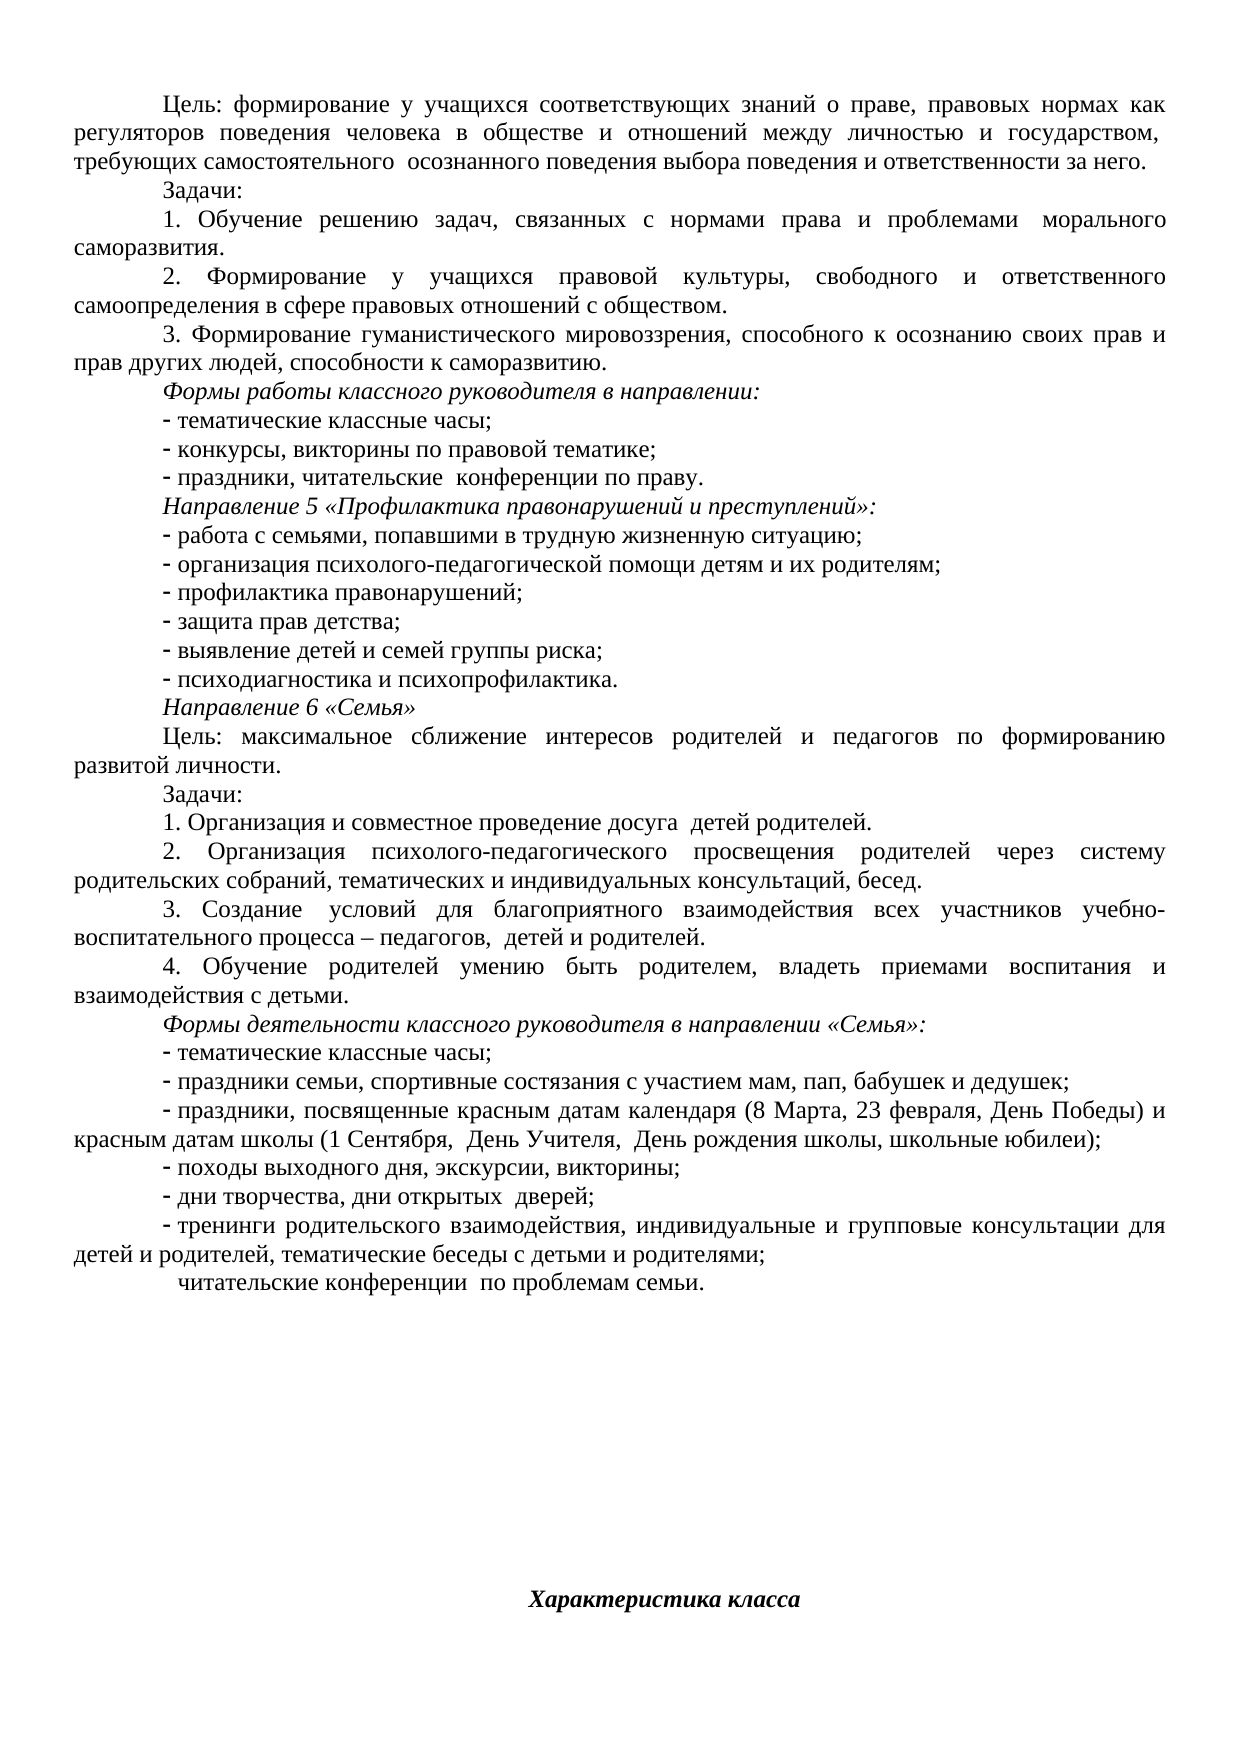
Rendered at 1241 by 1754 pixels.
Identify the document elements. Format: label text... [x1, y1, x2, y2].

list праздники, посвященные красным датам календаря (8 Марта, 23 февраля, День Победы) и красным датам школы (1 Сентября, День Учителя, День рождения школы, школьные юбилеи); [74, 1095, 1167, 1152]
list организация психолого-педагогической помощи детям и их родителям; [74, 549, 1167, 577]
text Цель: максимальное сближение интересов родителей и педагогов по формированию развитой личности. [74, 721, 1167, 779]
list защита прав детства; [74, 606, 1167, 635]
list походы выходного дня, экскурсии, викторины; [74, 1152, 1167, 1181]
text 4. Обучение родителей умению быть родителем, владеть приемами воспитания и взаимодействия с детьми. [74, 951, 1167, 1009]
list тематические классные часы; [74, 1037, 1167, 1066]
text 1. Организация и совместное проведение досуга детей родителей. [74, 807, 1167, 836]
text Направление 6 «Семья» [74, 692, 1167, 721]
list тематические классные часы; [74, 405, 1167, 434]
text Направление 5 «Профилактика правонарушений и преступлений»: [74, 491, 1167, 520]
text читательские конференции по проблемам семьи. [177, 1267, 1152, 1296]
text Задачи: [74, 175, 1167, 204]
list конкурсы, викторины по правовой тематике; [74, 434, 1167, 462]
text 2. Организация психолого-педагогического просвещения родителей через систему родительских собраний, тематических и индивидуальных консультаций, бесед. [74, 836, 1167, 894]
list психодиагностика и психопрофилактика. [74, 664, 1167, 692]
text Формы деятельности классного руководителя в направлении «Семья»: [74, 1009, 1167, 1037]
text Цель: формирование у учащихся соответствующих знаний о праве, правовых нормах как регуляторов поведения человека в обществе и отношений между личностью и государством, требующих самостоятельного осознанного поведения выбора поведения и ответственности за него. [74, 89, 1167, 175]
list тренинги родительского взаимодействия, индивидуальные и групповые консультации для детей и родителей, тематические беседы с детьми и родителями; [74, 1210, 1167, 1267]
list праздники семьи, спортивные состязания с участием мам, пап, бабушек и дедушек; [74, 1066, 1167, 1095]
text Характеристика класса [177, 1584, 1152, 1612]
list профилактика правонарушений; [74, 577, 1167, 606]
list работа с семьями, попавшими в трудную жизненную ситуацию; [74, 520, 1167, 549]
text Формы работы классного руководителя в направлении: [74, 376, 1167, 405]
list праздники, читательские конференции по праву. [74, 462, 1167, 491]
text Задачи: [74, 779, 1167, 807]
text 3. Создание условий для благоприятного взаимодействия всех участников учебно-воспитательного процесса – педагогов, детей и родителей. [74, 894, 1167, 951]
text 1. Обучение решению задач, связанных с нормами права и проблемами морального саморазвития. [74, 204, 1167, 261]
list дни творчества, дни открытых дверей; [74, 1181, 1167, 1210]
text 3. Формирование гуманистического мировоззрения, способного к осознанию своих прав и прав других людей, способности к саморазвитию. [74, 319, 1167, 376]
list выявление детей и семей группы риска; [74, 635, 1167, 664]
text 2. Формирование у учащихся правовой культуры, свободного и ответственного самоопределения в сфере правовых отношений с обществом. [74, 261, 1167, 319]
